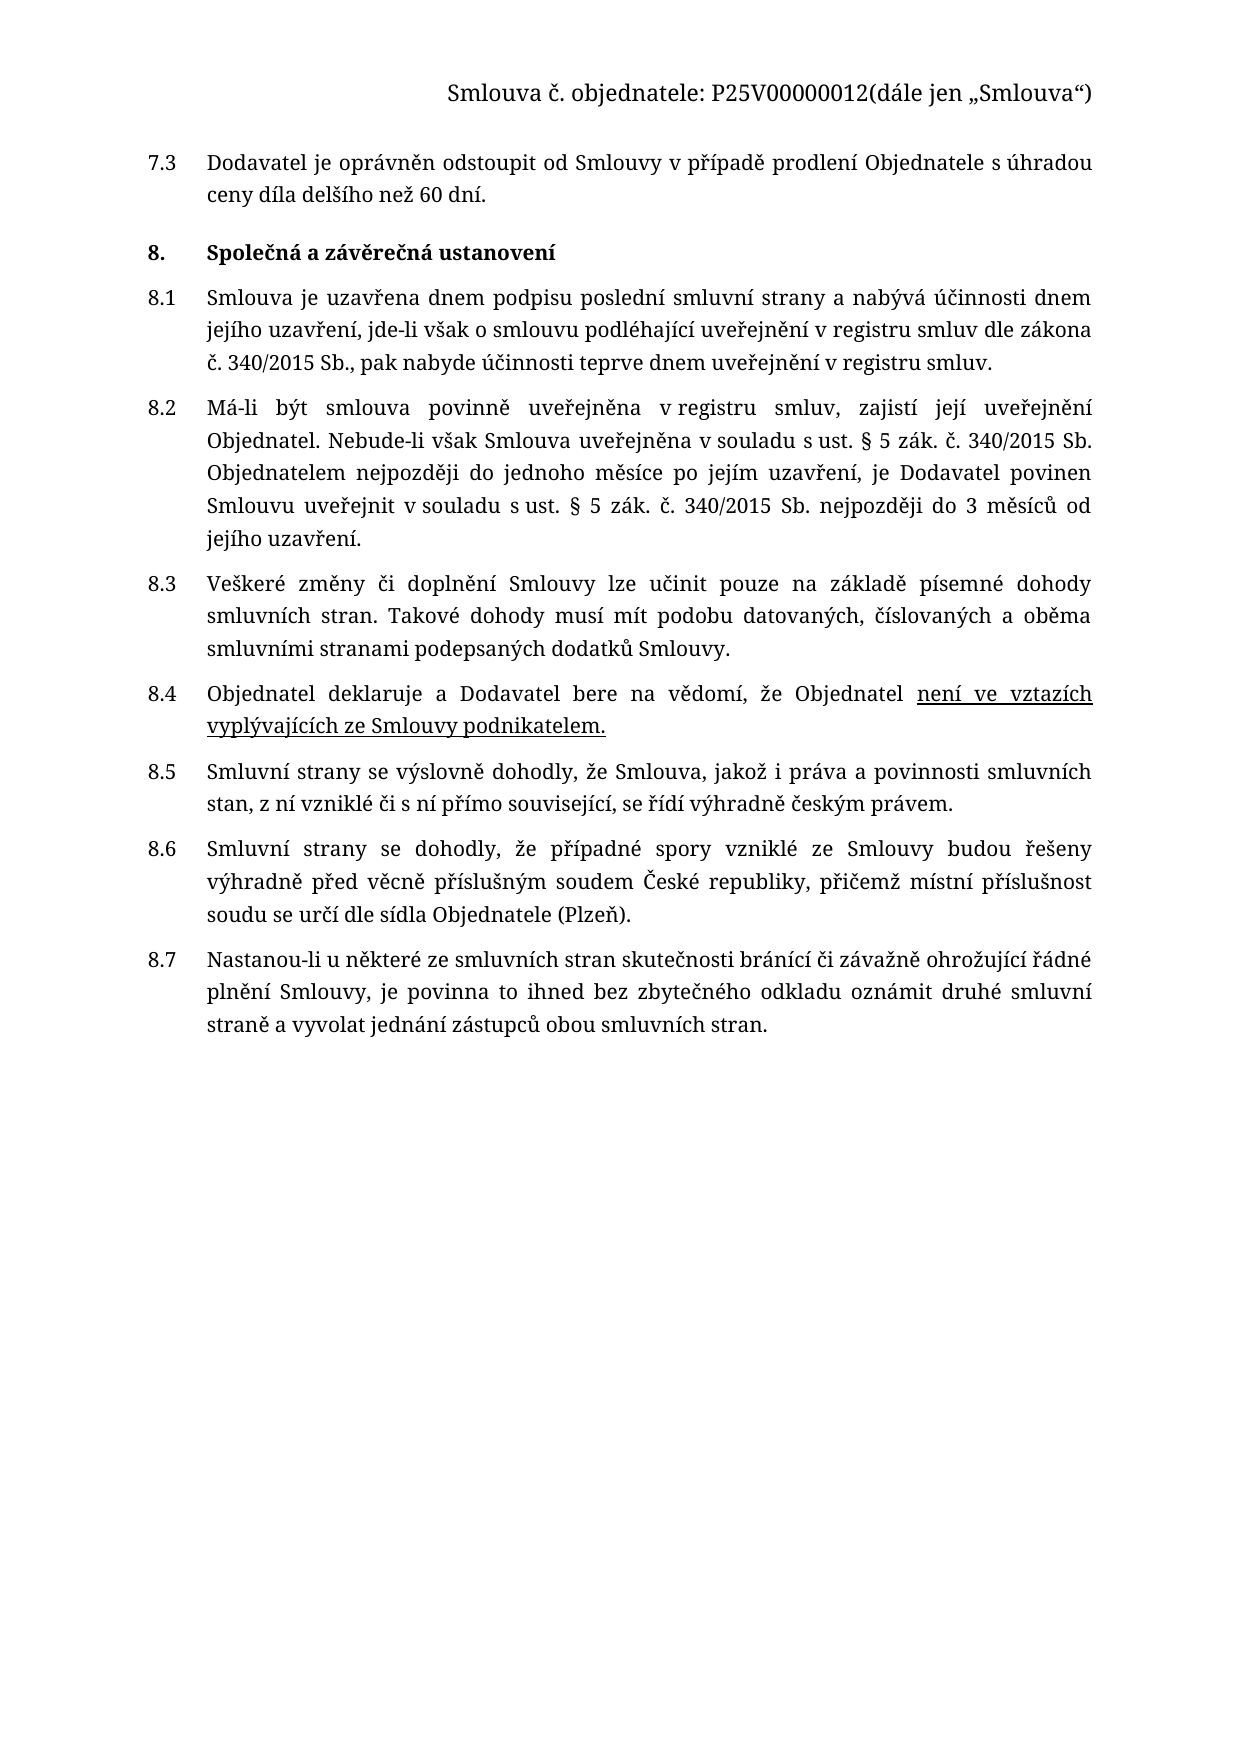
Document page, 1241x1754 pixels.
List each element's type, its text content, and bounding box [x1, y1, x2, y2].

list Objednatel deklaruje a Dodavatel bere na vědomí, že Objednatel není ve vztazích vyplývajících ze Smlouvy podnikatelem. [148, 679, 1093, 740]
list Dodavatel je oprávněn odstoupit od Smlouvy v případě prodlení Objednatele s úhradou ceny díla delšího než 60 dní. [148, 148, 1093, 209]
list Společná a závěrečná ustanovení [148, 238, 1093, 266]
list Smluvní strany se výslovně dohodly, že Smlouva, jakož i práva a povinnosti smluvních stan, z ní vzniklé či s ní přímo související, se řídí výhradně českým právem. [148, 757, 1093, 818]
list Veškeré změny či doplnění Smlouvy lze učinit pouze na základě písemné dohody smluvních stran. Takové dohody musí mít podobu datovaných, číslovaných a oběma smluvními stranami podepsaných dodatků Smlouvy. [148, 569, 1093, 662]
list Nastanou-li u některé ze smluvních stran skutečnosti bránící či závažně ohrožující řádné plnění Smlouvy, je povinna to ihned bez zbytečného odkladu oznámit druhé smluvní straně a vyvolat jednání zástupců obou smluvních stran. [148, 945, 1093, 1038]
list Smlouva je uzavřena dnem podpisu poslední smluvní strany a nabývá účinnosti dnem jejího uzavření, jde-li však o smlouvu podléhající uveřejnění v registru smluv dle zákona č. 340/2015 Sb., pak nabyde účinnosti teprve dnem uveřejnění v registru smluv. [148, 283, 1093, 377]
list Má-li být smlouva povinně uveřejněna v registru smluv, zajistí její uveřejnění Objednatel. Nebude-li však Smlouva uveřejněna v souladu s ust. § 5 zák. č. 340/2015 Sb. Objednatelem nejpozději do jednoho měsíce po jejím uzavření, je Dodavatel povinen Smlouvu uveřejnit v souladu s ust. § 5 zák. č. 340/2015 Sb. nejpozději do 3 měsíců od jejího uzavření. [148, 393, 1093, 552]
list Smluvní strany se dohodly, že případné spory vzniklé ze Smlouvy budou řešeny výhradně před věcně příslušným soudem České republiky, přičemž místní příslušnost soudu se určí dle sídla Objednatele (Plzeň). [148, 834, 1093, 928]
